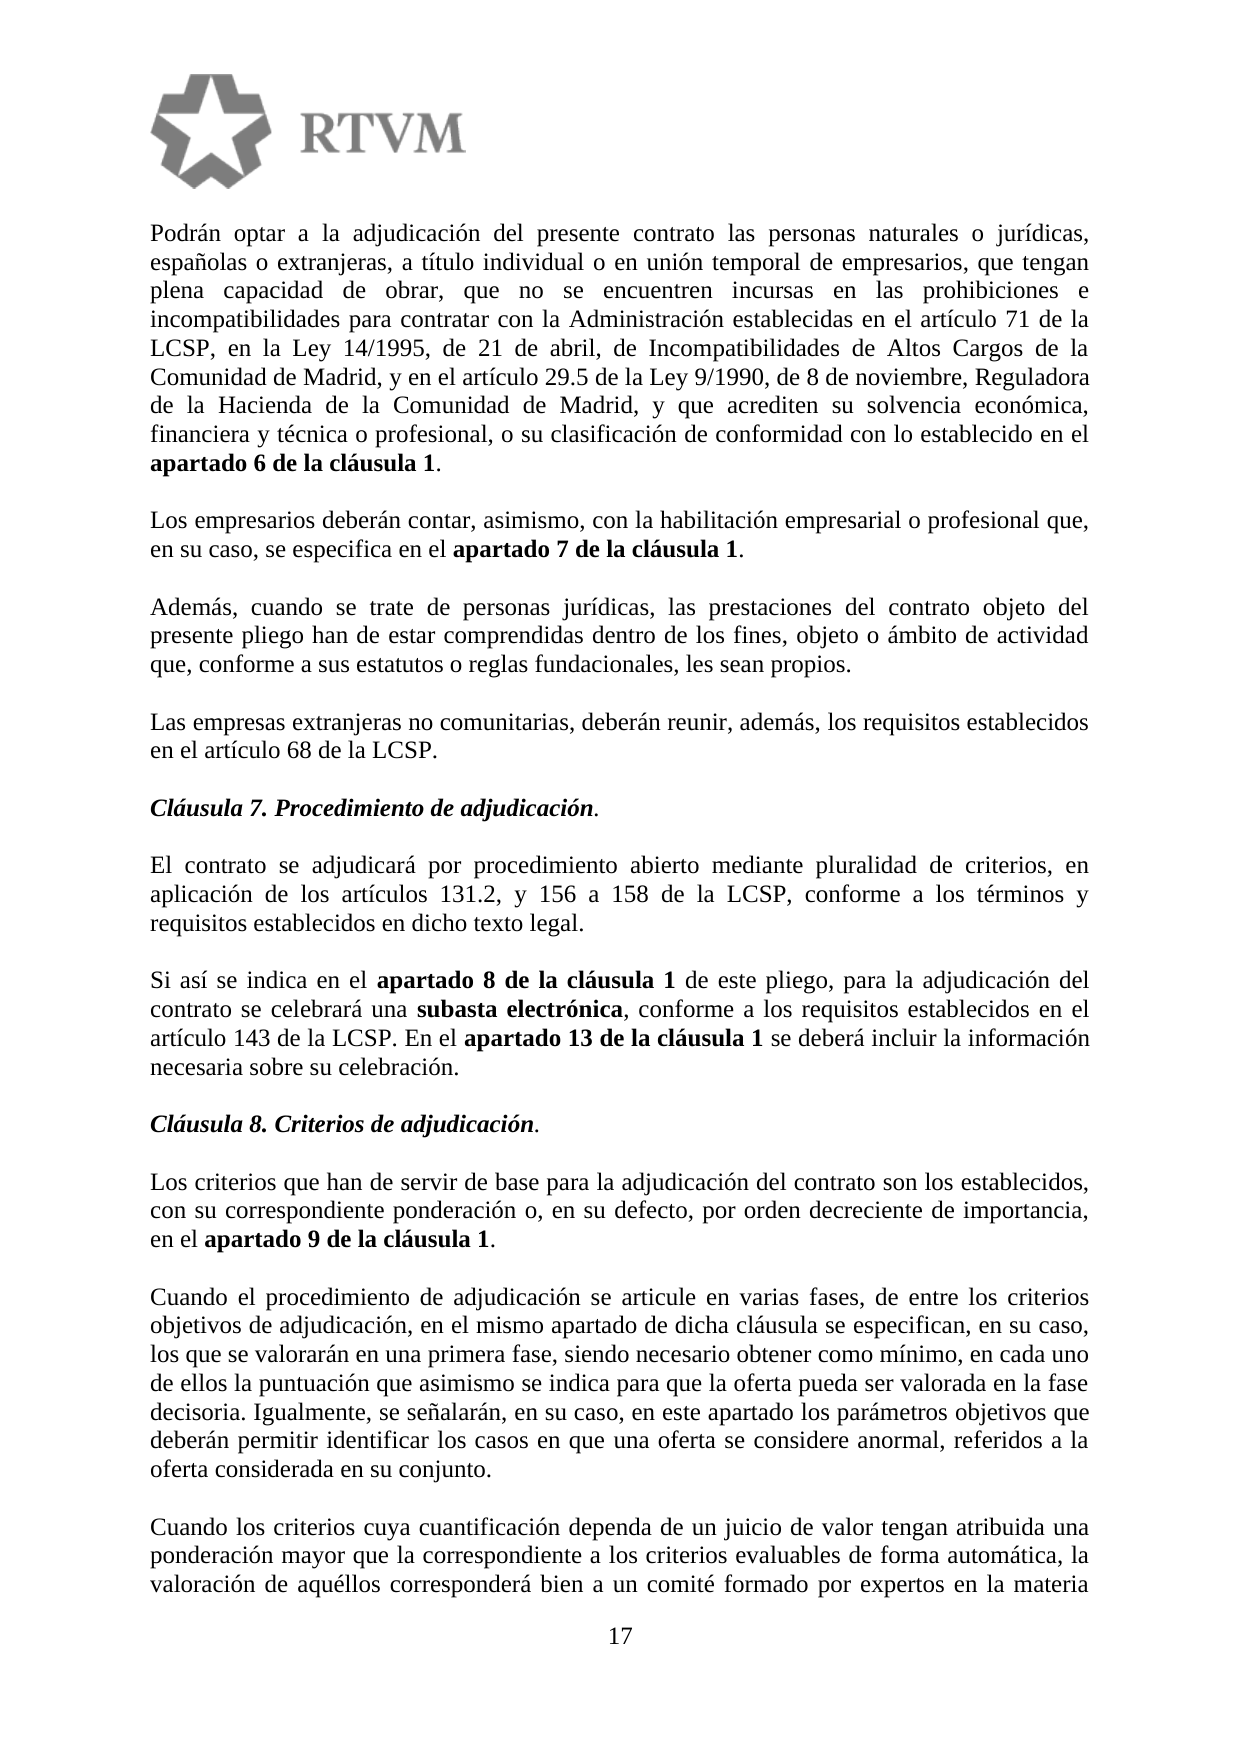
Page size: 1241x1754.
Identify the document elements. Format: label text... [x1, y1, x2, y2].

text Si así se indica en el apartado 8 de la cláusula 1 de este pliego, para la adjudicación del contrato se celebrará una subasta electrónica, conforme a los requisitos establecidos en el artículo 143 de la LCSP. En el apartado 13 de la cláusula 1 se deberá incluir la información necesaria sobre su celebración. [150, 965, 1090, 1080]
text Cláusula 7. Procedimiento de adjudicación. [150, 793, 1090, 822]
text Podrán optar a la adjudicación del presente contrato las personas naturales o jurídicas, españolas o extranjeras, a título individual o en unión temporal de empresarios, que tengan plena capacidad de obrar, que no se encuentren incursas en las prohibiciones e incompatibilidades para contratar con la Administración establecidas en el artículo 71 de la LCSP, en la Ley 14/1995, de 21 de abril, de Incompatibilidades de Altos Cargos de la Comunidad de Madrid, y en el artículo 29.5 de la Ley 9/1990, de 8 de noviembre, Reguladora de la Hacienda de la Comunidad de Madrid, y que acrediten su solvencia económica, financiera y técnica o profesional, o su clasificación de conformidad con lo establecido en el apartado 6 de la cláusula 1. [150, 218, 1090, 477]
text Los criterios que han de servir de base para la adjudicación del contrato son los establecidos, con su correspondiente ponderación o, en su defecto, por orden decreciente de importancia, en el apartado 9 de la cláusula 1. [150, 1167, 1090, 1253]
text Además, cuando se trate de personas jurídicas, las prestaciones del contrato objeto del presente pliego han de estar comprendidas dentro de los fines, objeto o ámbito de actividad que, conforme a sus estatutos o reglas fundacionales, les sean propios. [150, 592, 1090, 678]
text Los empresarios deberán contar, asimismo, con la habilitación empresarial o profesional que, en su caso, se especifica en el apartado 7 de la cláusula 1. [150, 505, 1090, 563]
text Las empresas extranjeras no comunitarias, deberán reunir, además, los requisitos establecidos en el artículo 68 de la LCSP. [150, 707, 1090, 764]
text Cláusula 8. Criterios de adjudicación. [150, 1109, 1090, 1138]
text El contrato se adjudicará por procedimiento abierto mediante pluralidad de criterios, en aplicación de los artículos 131.2, y 156 a 158 de la LCSP, conforme a los términos y requisitos establecidos en dicho texto legal. [150, 850, 1090, 937]
picture [150, 74, 466, 189]
text Cuando el procedimiento de adjudicación se articule en varias fases, de entre los criterios objetivos de adjudicación, en el mismo apartado de dicha cláusula se especifican, en su caso, los que se valorarán en una primera fase, siendo necesario obtener como mínimo, en cada uno de ellos la puntuación que asimismo se indica para que la oferta pueda ser valorada en la fase decisoria. Igualmente, se señalarán, en su caso, en este apartado los parámetros objetivos que deberán permitir identificar los casos en que una oferta se considere anormal, referidos a la oferta considerada en su conjunto. [150, 1282, 1090, 1483]
